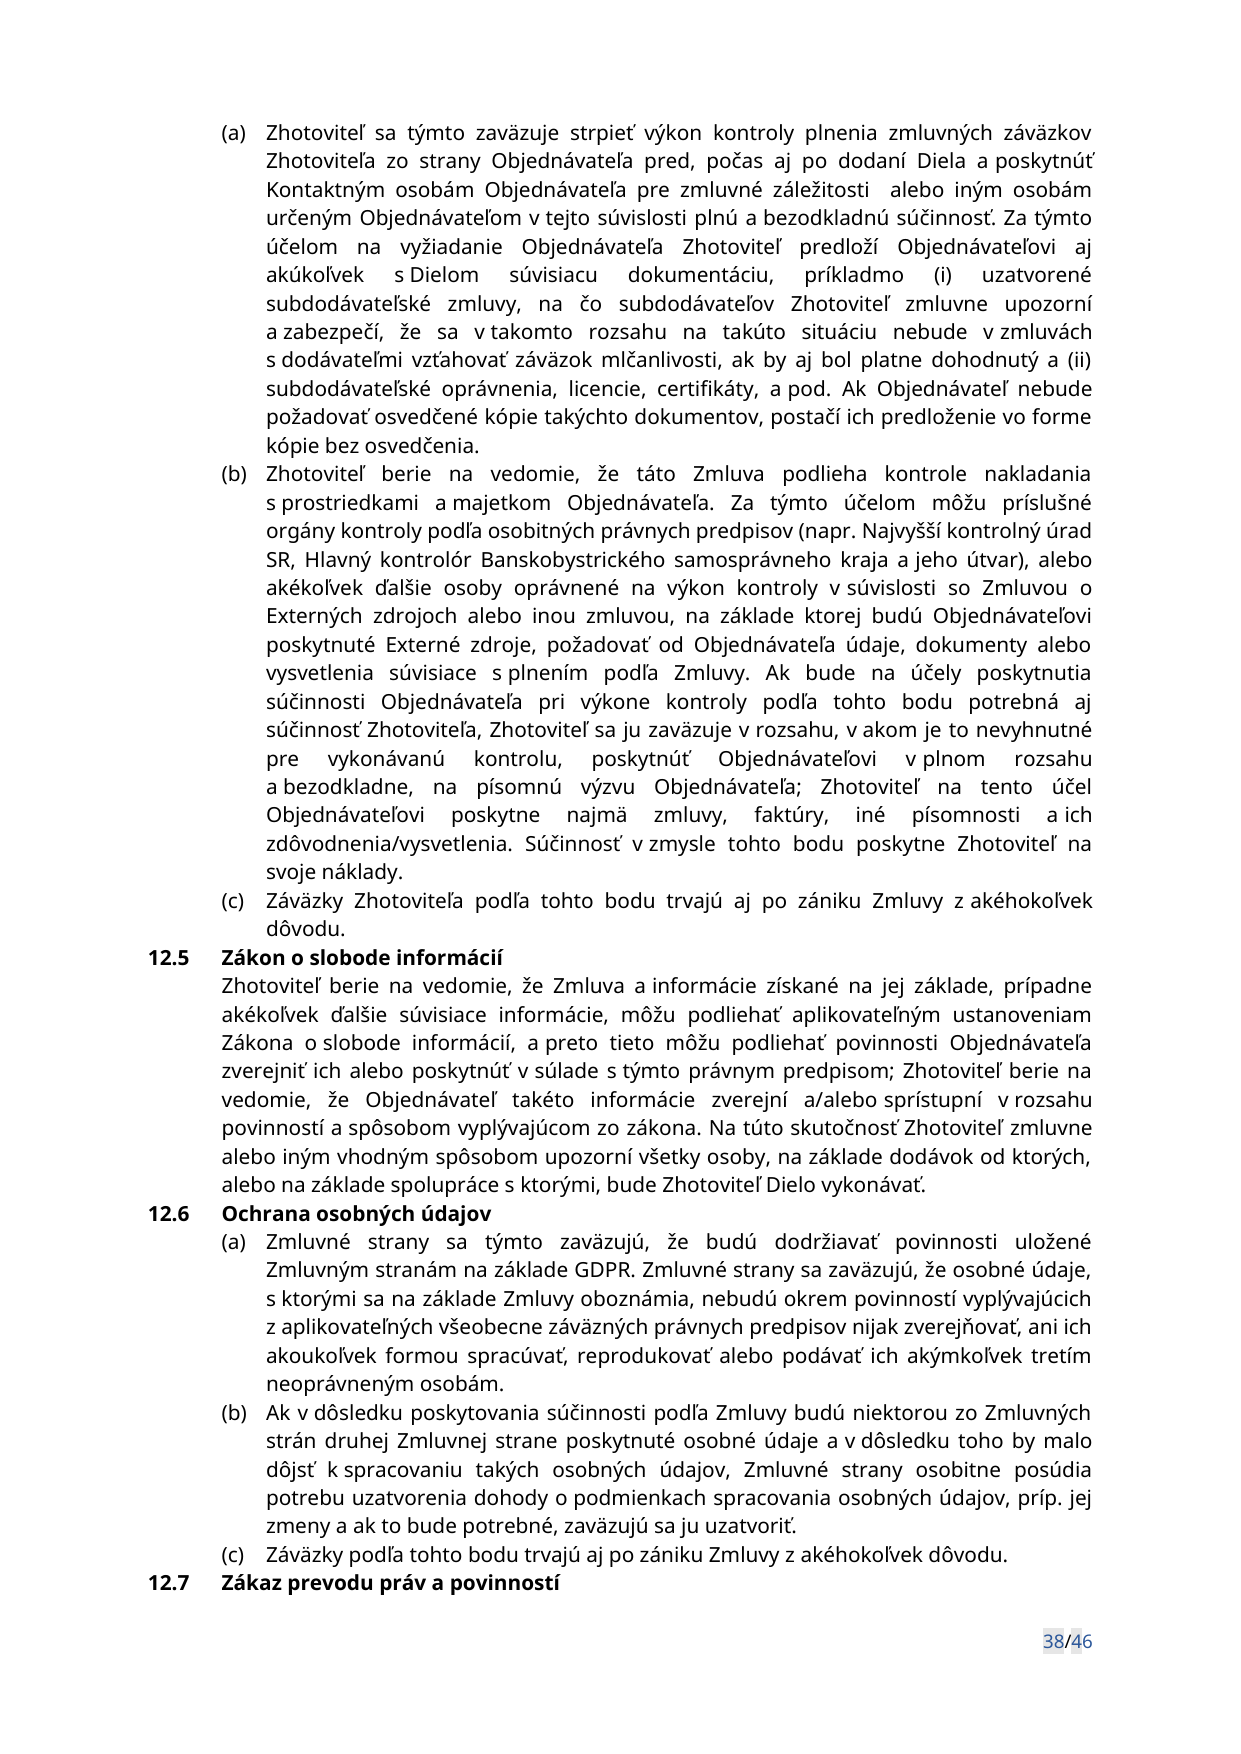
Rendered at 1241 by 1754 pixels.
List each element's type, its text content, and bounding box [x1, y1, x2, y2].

text 12.7 Zákaz prevodu práv a povinností [148, 1568, 1093, 1597]
text (c) Záväzky Zhotoviteľa podľa tohto bodu trvajú aj po zániku Zmluvy z akéhokoľvek dôvodu. [221, 886, 1093, 943]
text (b) Ak v dôsledku poskytovania súčinnosti podľa Zmluvy budú niektorou zo Zmluvných strán druhej Zmluvnej strane poskytnuté osobné údaje a v dôsledku toho by malo dôjsť k spracovaniu takých osobných údajov, Zmluvné strany osobitne posúdia potrebu uzatvorenia dohody o podmienkach spracovania osobných údajov, príp. jej zmeny a ak to bude potrebné, zaväzujú sa ju uzatvoriť. [221, 1398, 1093, 1540]
text (b) Zhotoviteľ berie na vedomie, že táto Zmluva podlieha kontrole nakladania s prostriedkami a majetkom Objednávateľa. Za týmto účelom môžu príslušné orgány kontroly podľa osobitných právnych predpisov (napr. Najvyšší kontrolný úrad SR, Hlavný kontrolór Banskobystrického samosprávneho kraja a jeho útvar), alebo akékoľvek ďalšie osoby oprávnené na výkon kontroly v súvislosti so Zmluvou o Externých zdrojoch alebo inou zmluvou, na základe ktorej budú Objednávateľovi poskytnuté Externé zdroje, požadovať od Objednávateľa údaje, dokumenty alebo vysvetlenia súvisiace s plnením podľa Zmluvy. Ak bude na účely poskytnutia súčinnosti Objednávateľa pri výkone kontroly podľa tohto bodu potrebná aj súčinnosť Zhotoviteľa, Zhotoviteľ sa ju zaväzuje v rozsahu, v akom je to nevyhnutné pre vykonávanú kontrolu, poskytnúť Objednávateľovi v plnom rozsahu a bezodkladne, na písomnú výzvu Objednávateľa; Zhotoviteľ na tento účel Objednávateľovi poskytne najmä zmluvy, faktúry, iné písomnosti a ich zdôvodnenia/vysvetlenia. Súčinnosť v zmysle tohto bodu poskytne Zhotoviteľ na svoje náklady. [221, 459, 1093, 886]
text (a) Zhotoviteľ sa týmto zaväzuje strpieť výkon kontroly plnenia zmluvných záväzkov Zhotoviteľa zo strany Objednávateľa pred, počas aj po dodaní Diela a poskytnúť Kontaktným osobám Objednávateľa pre zmluvné záležitosti alebo iným osobám určeným Objednávateľom v tejto súvislosti plnú a bezodkladnú súčinnosť. Za týmto účelom na vyžiadanie Objednávateľa Zhotoviteľ predloží Objednávateľovi aj akúkoľvek s Dielom súvisiacu dokumentáciu, príkladmo (i) uzatvorené subdodávateľské zmluvy, na čo subdodávateľov Zhotoviteľ zmluvne upozorní a zabezpečí, že sa v takomto rozsahu na takúto situáciu nebude v zmluvách s dodávateľmi vzťahovať záväzok mlčanlivosti, ak by aj bol platne dohodnutý a (ii) subdodávateľské oprávnenia, licencie, certifikáty, a pod. Ak Objednávateľ nebude požadovať osvedčené kópie takýchto dokumentov, postačí ich predloženie vo forme kópie bez osvedčenia. [221, 118, 1093, 459]
text (a) Zmluvné strany sa týmto zaväzujú, že budú dodržiavať povinnosti uložené Zmluvným stranám na základe GDPR. Zmluvné strany sa zaväzujú, že osobné údaje, s ktorými sa na základe Zmluvy oboznámia, nebudú okrem povinností vyplývajúcich z aplikovateľných všeobecne záväzných právnych predpisov nijak zverejňovať, ani ich akoukoľvek formou spracúvať, reprodukovať alebo podávať ich akýmkoľvek tretím neoprávneným osobám. [221, 1227, 1093, 1398]
text Zhotoviteľ berie na vedomie, že Zmluva a informácie získané na jej základe, prípadne akékoľvek ďalšie súvisiace informácie, môžu podliehať aplikovateľným ustanoveniam Zákona o slobode informácií, a preto tieto môžu podliehať povinnosti Objednávateľa zverejniť ich alebo poskytnúť v súlade s týmto právnym predpisom; Zhotoviteľ berie na vedomie, že Objednávateľ takéto informácie zverejní a/alebo sprístupní v rozsahu povinností a spôsobom vyplývajúcom zo zákona. Na túto skutočnosť Zhotoviteľ zmluvne alebo iným vhodným spôsobom upozorní všetky osoby, na základe dodávok od ktorých, alebo na základe spolupráce s ktorými, bude Zhotoviteľ Dielo vykonávať. [221, 971, 1093, 1199]
text (c) Záväzky podľa tohto bodu trvajú aj po zániku Zmluvy z akéhokoľvek dôvodu. [221, 1540, 1093, 1568]
text 12.5 Zákon o slobode informácií [148, 943, 1093, 971]
text 12.6 Ochrana osobných údajov [148, 1199, 1093, 1227]
